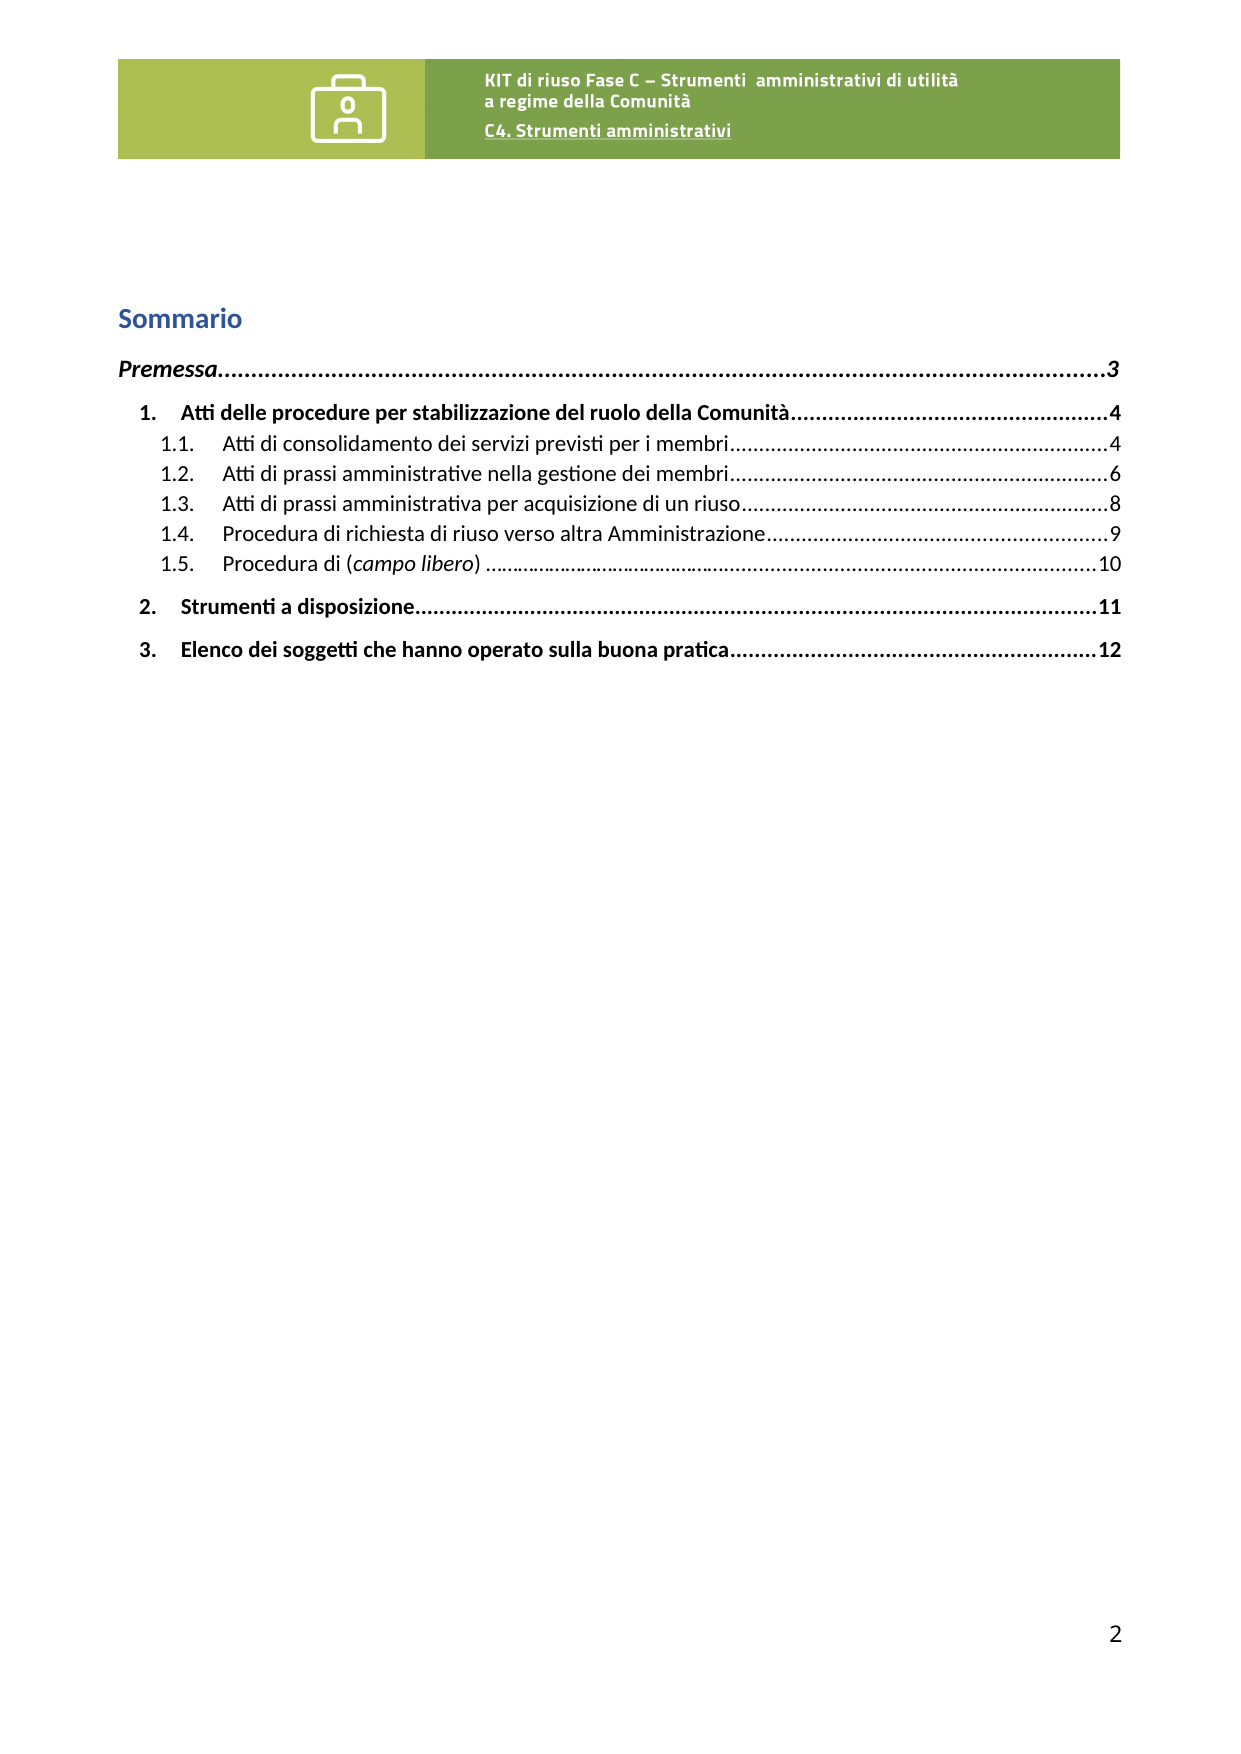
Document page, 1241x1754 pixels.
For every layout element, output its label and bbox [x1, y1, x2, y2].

picture [118, 59, 1121, 159]
